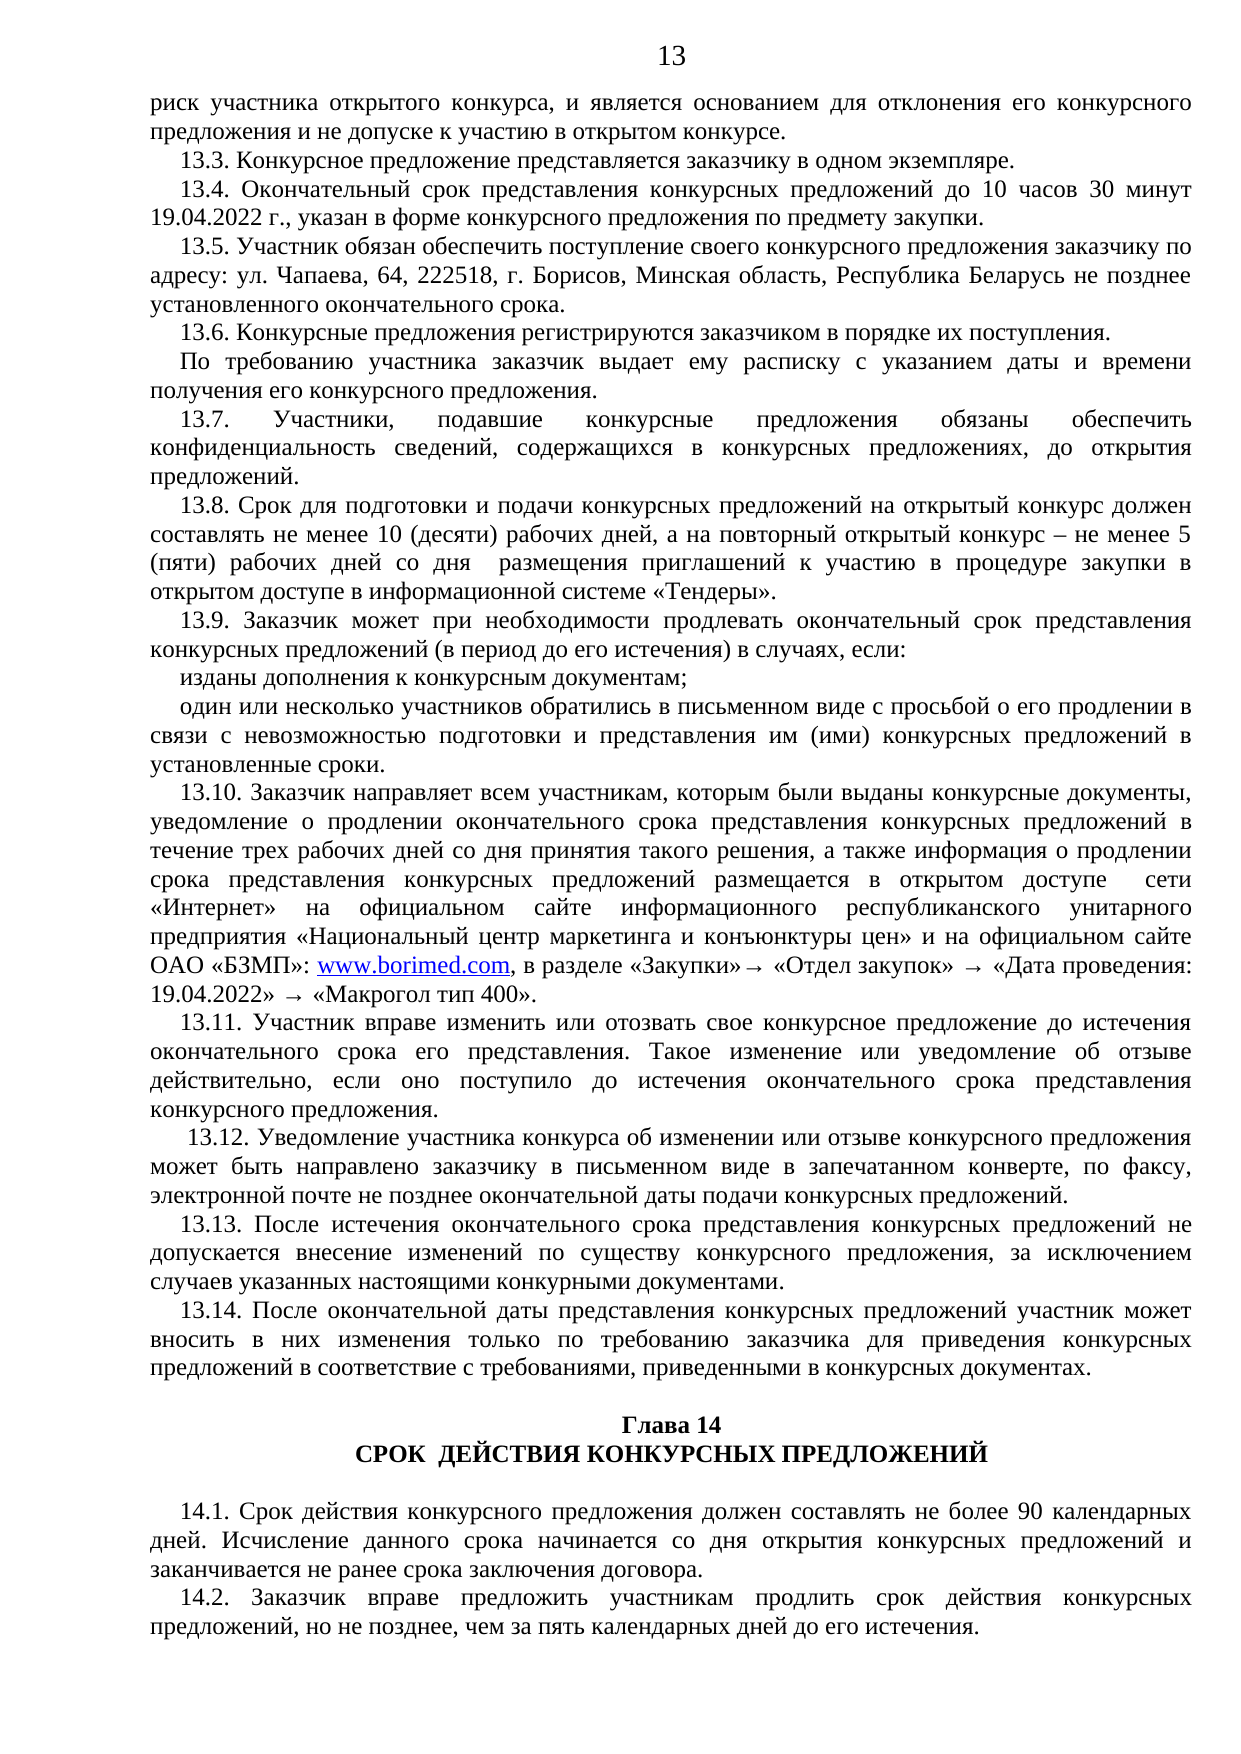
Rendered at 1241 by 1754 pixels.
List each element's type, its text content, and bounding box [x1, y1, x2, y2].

text 13.8. Срок для подготовки и подачи конкурсных предложений на открытый конкурс должен составлять не менее 10 (десяти) рабочих дней, а на повторный открытый конкурс – не менее 5 (пяти) рабочих дней со дня размещения приглашений к участию в процедуре закупки в открытом доступе в информационной системе «Тендеры». [150, 490, 1193, 605]
text 14.1. Срок действия конкурсного предложения должен составлять не более 90 календарных дней. Исчисление данного срока начинается со дня открытия конкурсных предложений и заканчивается не ранее срока заключения договора. [150, 1496, 1193, 1582]
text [150, 87, 1193, 145]
text один или несколько участников обратились в письменном виде с просьбой о его продлении в связи с невозможностью подготовки и представления им (ими) конкурсных предложений в установленные сроки. [150, 691, 1193, 777]
text 13.3. Конкурсное предложение представляется заказчику в одном экземпляре. [150, 145, 1193, 174]
text 13.5. Участник обязан обеспечить поступление своего конкурсного предложения заказчику по адресу: ул. Чапаева, 64, 222518, г. Борисов, Минская область, Республика Беларусь не позднее установленного окончательного срока. [150, 231, 1193, 317]
text 13.9. Заказчик может при необходимости продлевать окончательный срок представления конкурсных предложений (в период до его истечения) в случаях, если: [150, 605, 1193, 662]
text 13.6. Конкурсные предложения регистрируются заказчиком в порядке их поступления. [150, 317, 1193, 346]
text 14.2. Заказчик вправе предложить участникам продлить срок действия конкурсных предложений, но не позднее, чем за пять календарных дней до его истечения. [150, 1582, 1193, 1640]
text 13.12. Уведомление участника конкурса об изменении или отзыве конкурсного предложения может быть направлено заказчику в письменном виде в запечатанном конверте, по факсу, электронной почте не позднее окончательной даты подачи конкурсных предложений. [150, 1122, 1193, 1209]
text СРОК ДЕЙСТВИЯ КОНКУРСНЫХ ПРЕДЛОЖЕНИЙ [150, 1439, 1193, 1467]
text По требованию участника заказчик выдает ему расписку с указанием даты и времени получения его конкурсного предложения. [150, 346, 1193, 404]
text Глава 14 [150, 1410, 1193, 1439]
text 13.11. Участник вправе изменить или отозвать свое конкурсное предложение до истечения окончательного срока его представления. Такое изменение или уведомление об отзыве действительно, если оно поступило до истечения окончательного срока представления конкурсного предложения. [150, 1007, 1193, 1122]
text 13.13. После истечения окончательного срока представления конкурсных предложений не допускается внесение изменений по существу конкурсного предложения, за исключением случаев указанных настоящими конкурными документами. [150, 1209, 1193, 1295]
text 13.10. Заказчик направляет всем участникам, которым были выданы конкурсные документы, уведомление о продлении окончательного срока представления конкурсных предложений в течение трех рабочих дней со дня принятия такого решения, а также информация о продлении срока представления конкурсных предложений размещается в открытом доступе сети «Интернет» на официальном сайте информационного республиканского унитарного предприятия «Национальный центр маркетинга и конъюнктуры цен» и на официальном сайте ОАО «БЗМП»: www.borimed.com, в разделе «Закупки»→ «Отдел закупок» → «Дата проведения: 19.04.2022» → «Макрогол тип 400». [150, 777, 1193, 1007]
text изданы дополнения к конкурсным документам; [150, 662, 1193, 691]
text 13.4. Окончательный срок представления конкурсных предложений до 10 часов 30 минут 19.04.2022 г., указан в форме конкурсного предложения по предмету закупки. [150, 174, 1193, 231]
text 13.7. Участники, подавшие конкурсные предложения обязаны обеспечить конфиденциальность сведений, содержащихся в конкурсных предложениях, до открытия предложений. [150, 404, 1193, 490]
text 13.14. После окончательной даты представления конкурсных предложений участник может вносить в них изменения только по требованию заказчика для приведения конкурсных предложений в соответствие с требованиями, приведенными в конкурсных документах. [150, 1295, 1193, 1381]
